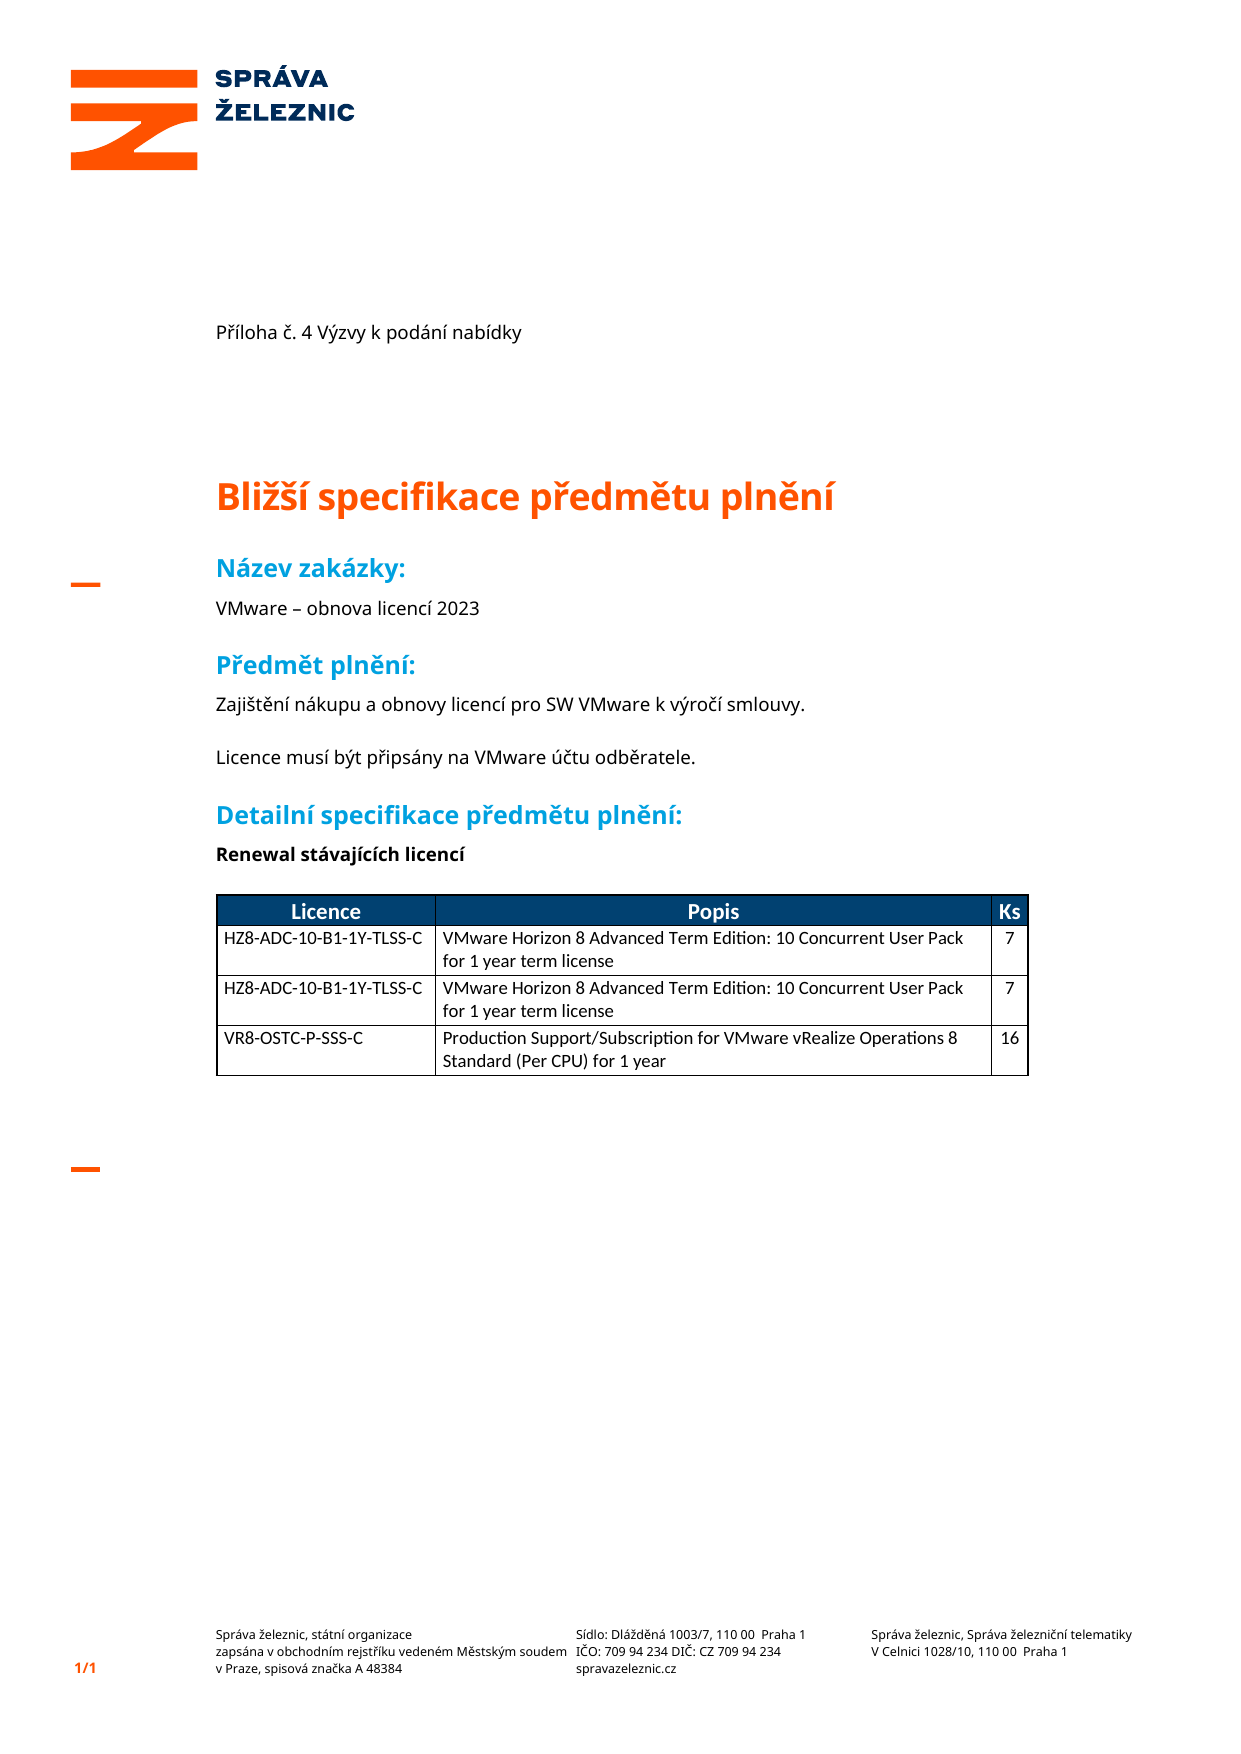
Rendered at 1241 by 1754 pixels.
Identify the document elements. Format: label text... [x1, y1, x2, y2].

text Renewal stávajících licencí [216, 841, 1122, 867]
subtitle Předmět plnění: [216, 648, 1122, 682]
table_header Popis [436, 896, 991, 925]
table_cell VMware Horizon 8 Advanced Term Edition: 10 Concurrent User Pack for 1 year term license [436, 976, 991, 1025]
table_cell HZ8-ADC-10-B1-1Y-TLSS-C [218, 976, 435, 1025]
table_cell 16 [992, 1026, 1027, 1075]
table_cell HZ8-ADC-10-B1-1Y-TLSS-C [218, 926, 435, 975]
table_cell VR8-OSTC-P-SSS-C [218, 1026, 435, 1075]
table_cell 7 [992, 976, 1027, 1025]
subtitle Detailní specifikace předmětu plnění: [216, 797, 1122, 832]
text Licence musí být připsány na VMware účtu odběratele. [216, 744, 1122, 770]
text Zajištění nákupu a obnovy licencí pro SW VMware k výročí smlouvy. [216, 691, 1122, 717]
subtitle Bližší specifikace předmětu plnění [216, 470, 1122, 521]
subtitle Název zakázky: [216, 551, 1122, 585]
table_header Ks [992, 896, 1027, 925]
table_cell Production Support/Subscription for VMware vRealize Operations 8 Standard (Per CPU) for 1 year [436, 1026, 991, 1075]
table_cell VMware Horizon 8 Advanced Term Edition: 10 Concurrent User Pack for 1 year term license [436, 926, 991, 975]
text VMware – obnova licencí 2023 [216, 595, 1122, 620]
table_header Licence [218, 896, 435, 925]
table_cell 7 [992, 926, 1027, 975]
subtitle Příloha č. 4 Výzvy k podání nabídky [216, 319, 1122, 345]
